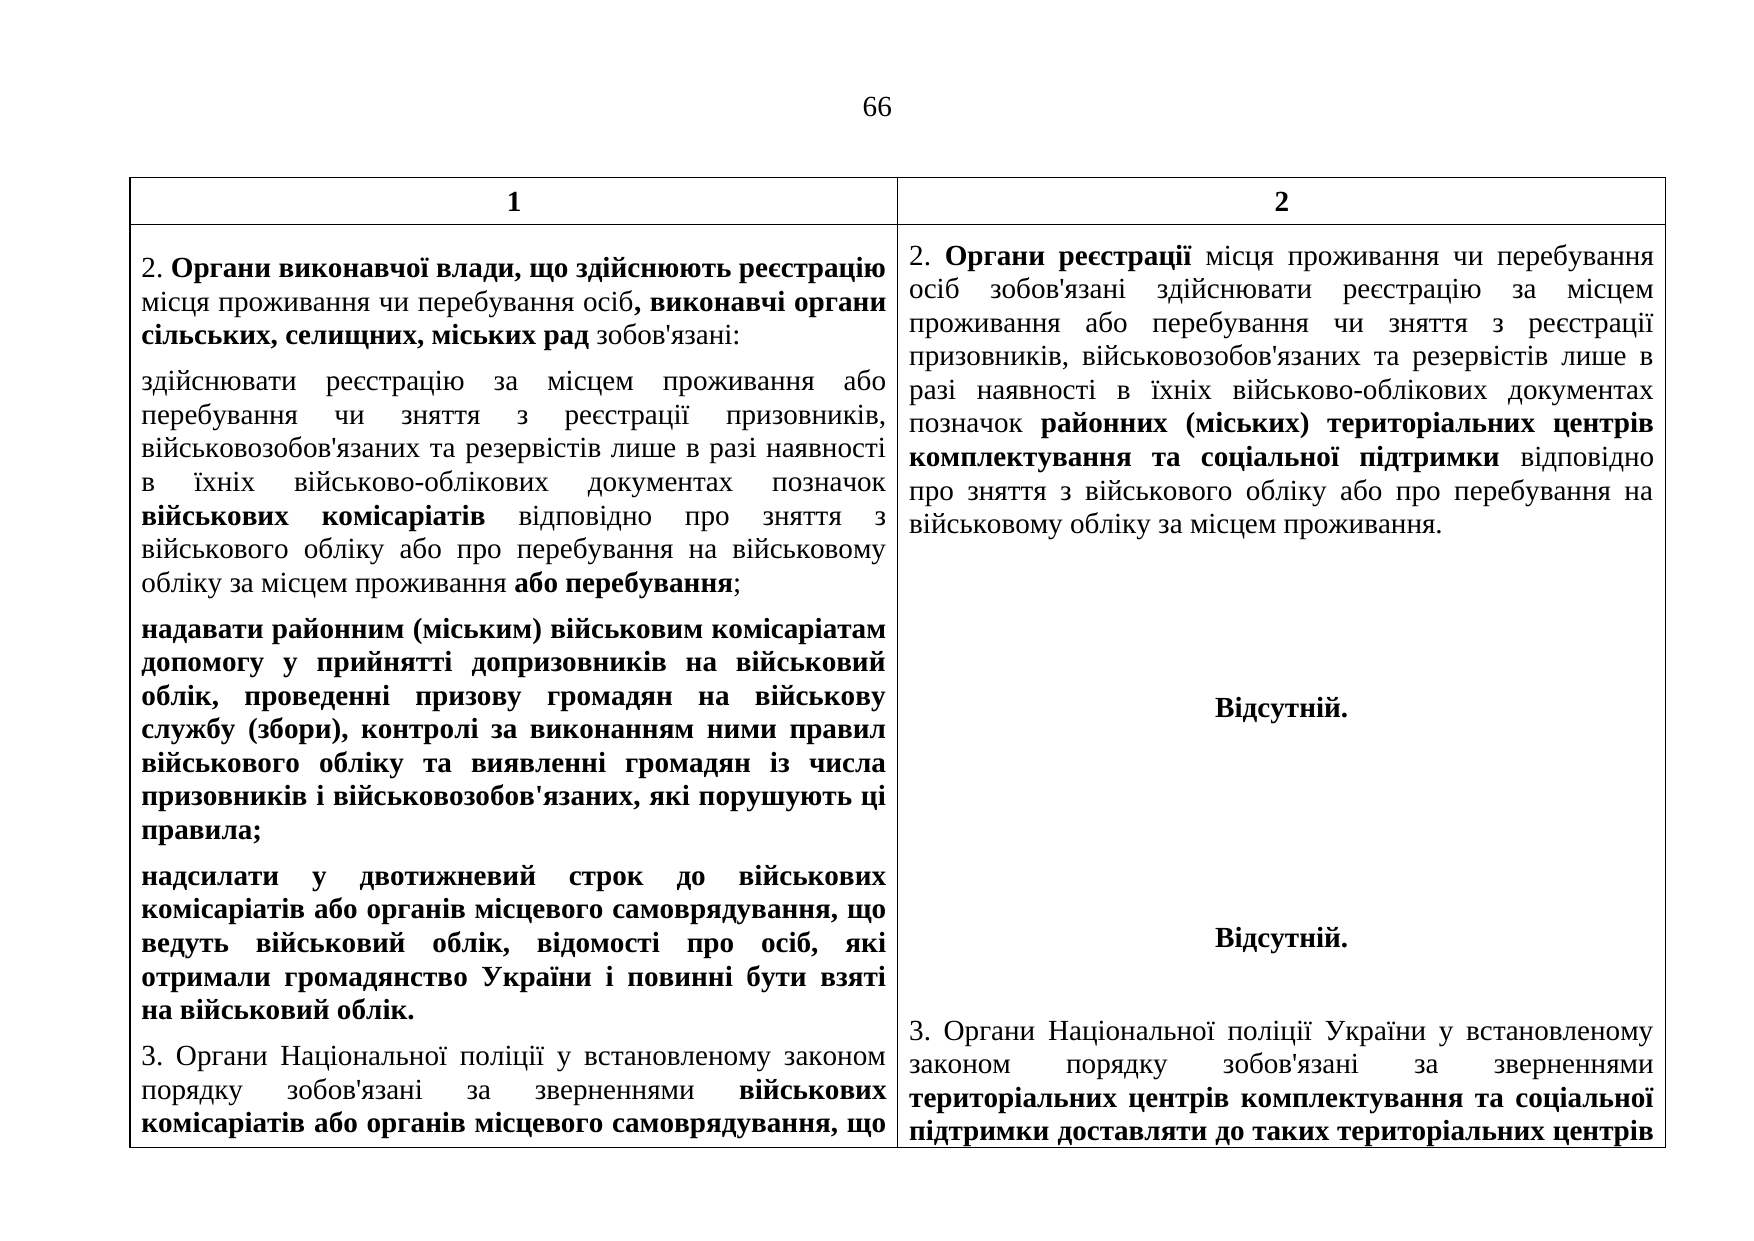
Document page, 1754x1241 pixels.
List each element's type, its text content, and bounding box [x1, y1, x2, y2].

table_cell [131, 225, 897, 1147]
table_header 1 [131, 178, 897, 224]
table_header 2 [898, 178, 1665, 224]
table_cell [898, 225, 1665, 1147]
